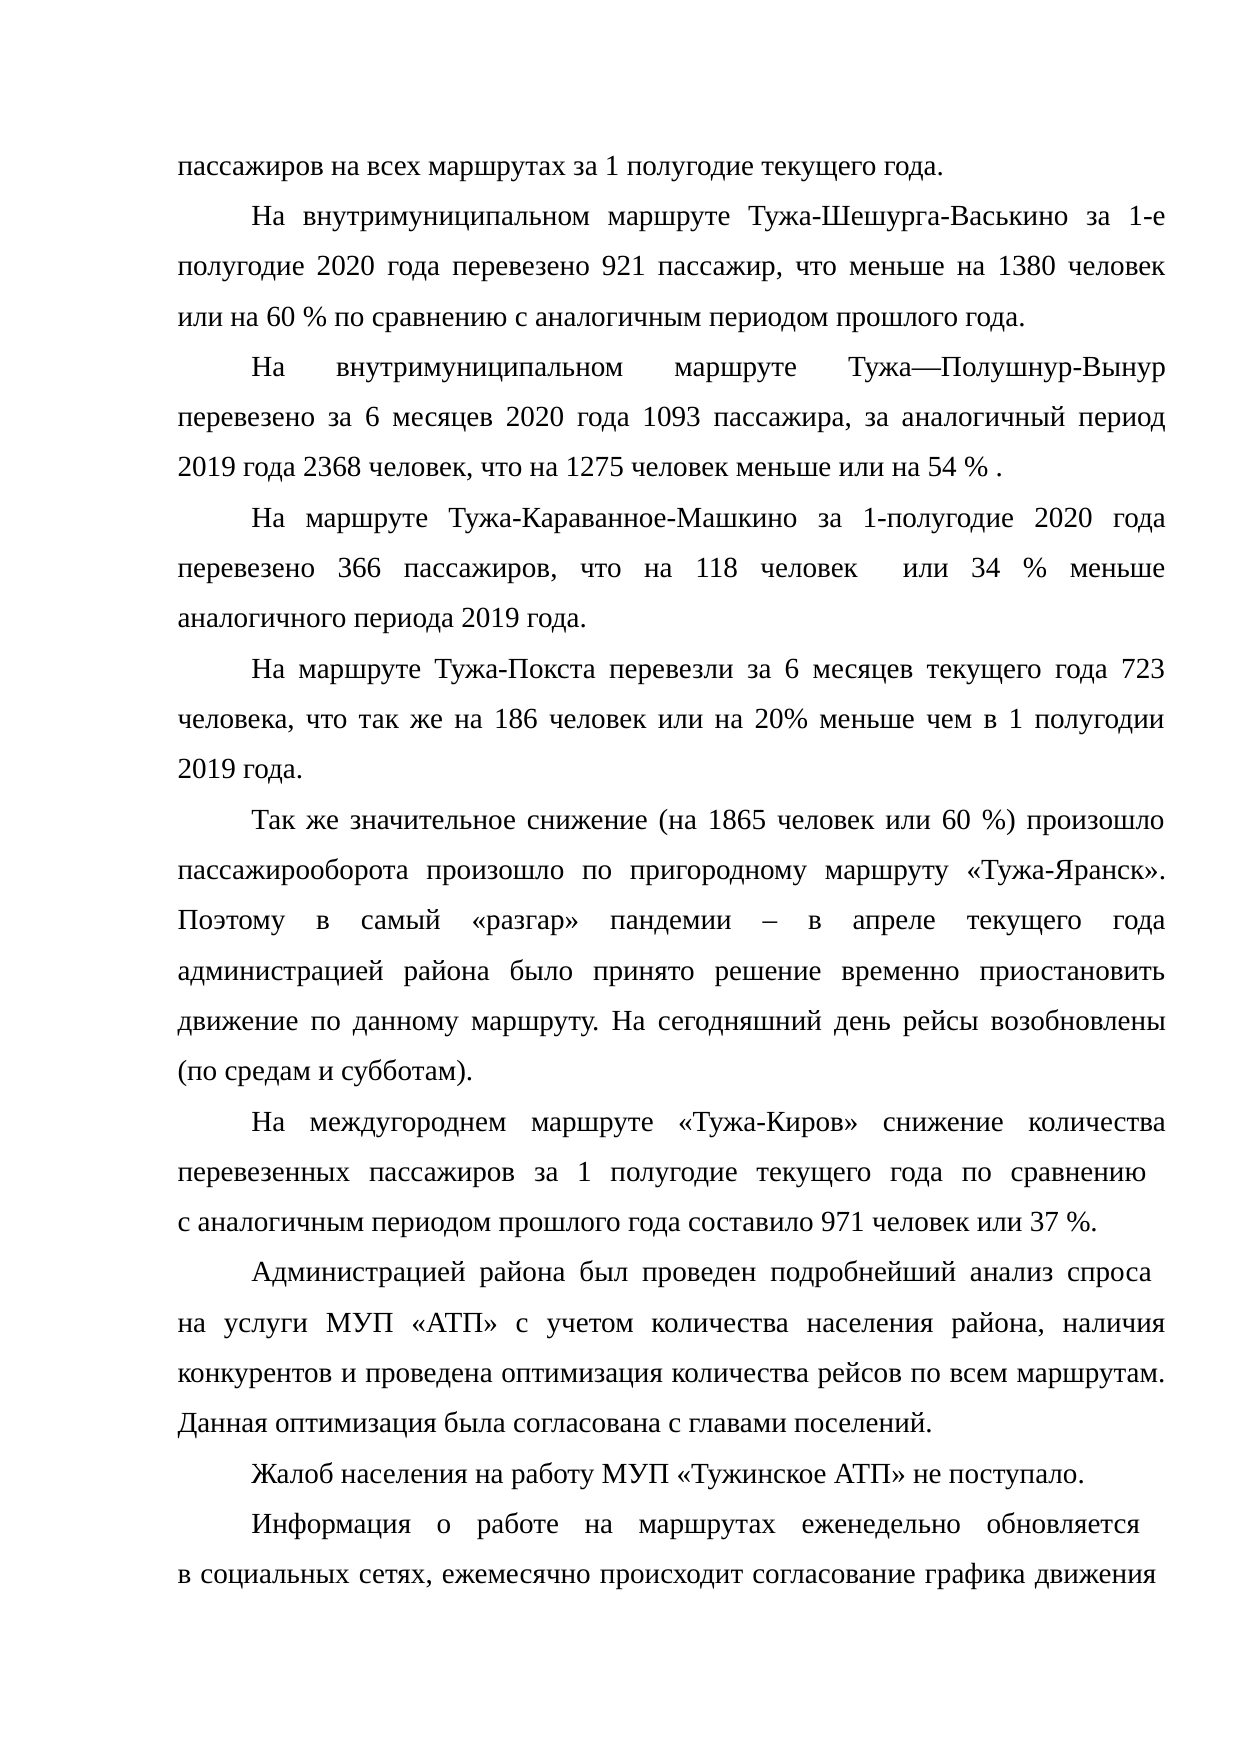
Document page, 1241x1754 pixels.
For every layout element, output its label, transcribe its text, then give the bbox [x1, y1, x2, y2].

text На маршруте Тужа-Караванное-Машкино за 1-полугодие 2020 года перевезено 366 пассажиров, что на 118 человек или 34 % меньше аналогичного периода 2019 года. [177, 500, 1166, 634]
text На внутримуниципальном маршруте Тужа-Шешурга-Васькино за 1-е полугодие 2020 года перевезено 921 пассажир, что меньше на 1380 человек или на 60 % по сравнению с аналогичным периодом прошлого года. [177, 198, 1166, 332]
text Жалоб населения на работу МУП «Тужинское АТП» не поступало. [177, 1456, 1166, 1489]
text На маршруте Тужа-Покста перевезли за 6 месяцев текущего года 723 человека, что так же на 186 человек или на 20% меньше чем в 1 полугодии 2019 года. [177, 651, 1166, 785]
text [177, 1506, 1166, 1590]
text На междугороднем маршруте «Тужа-Киров» снижение количества перевезенных пассажиров за 1 полугодие текущего года по сравнению с аналогичным периодом прошлого года составило 971 человек или 37 %. [177, 1104, 1166, 1238]
text Администрацией района был проведен подробнейший анализ спроса на услуги МУП «АТП» с учетом количества населения района, наличия конкурентов и проведена оптимизация количества рейсов по всем маршрутам. Данная оптимизация была согласована с главами поселений. [177, 1254, 1166, 1439]
text На внутримуниципальном маршруте Тужа—Полушнур-Вынур перевезено за 6 месяцев 2020 года 1093 пассажира, за аналогичный период 2019 года 2368 человек, что на 1275 человек меньше или на 54 % . [177, 349, 1166, 483]
text Так же значительное снижение (на 1865 человек или 60 %) произошло пассажирооборота произошло по пригородному маршруту «Тужа-Яранск». Поэтому в самый «разгар» пандемии – в апреле текущего года администрацией района было принято решение временно приостановить движение по данному маршруту. На сегодняшний день рейсы возобновлены (по средам и субботам). [177, 802, 1166, 1087]
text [177, 148, 1166, 181]
